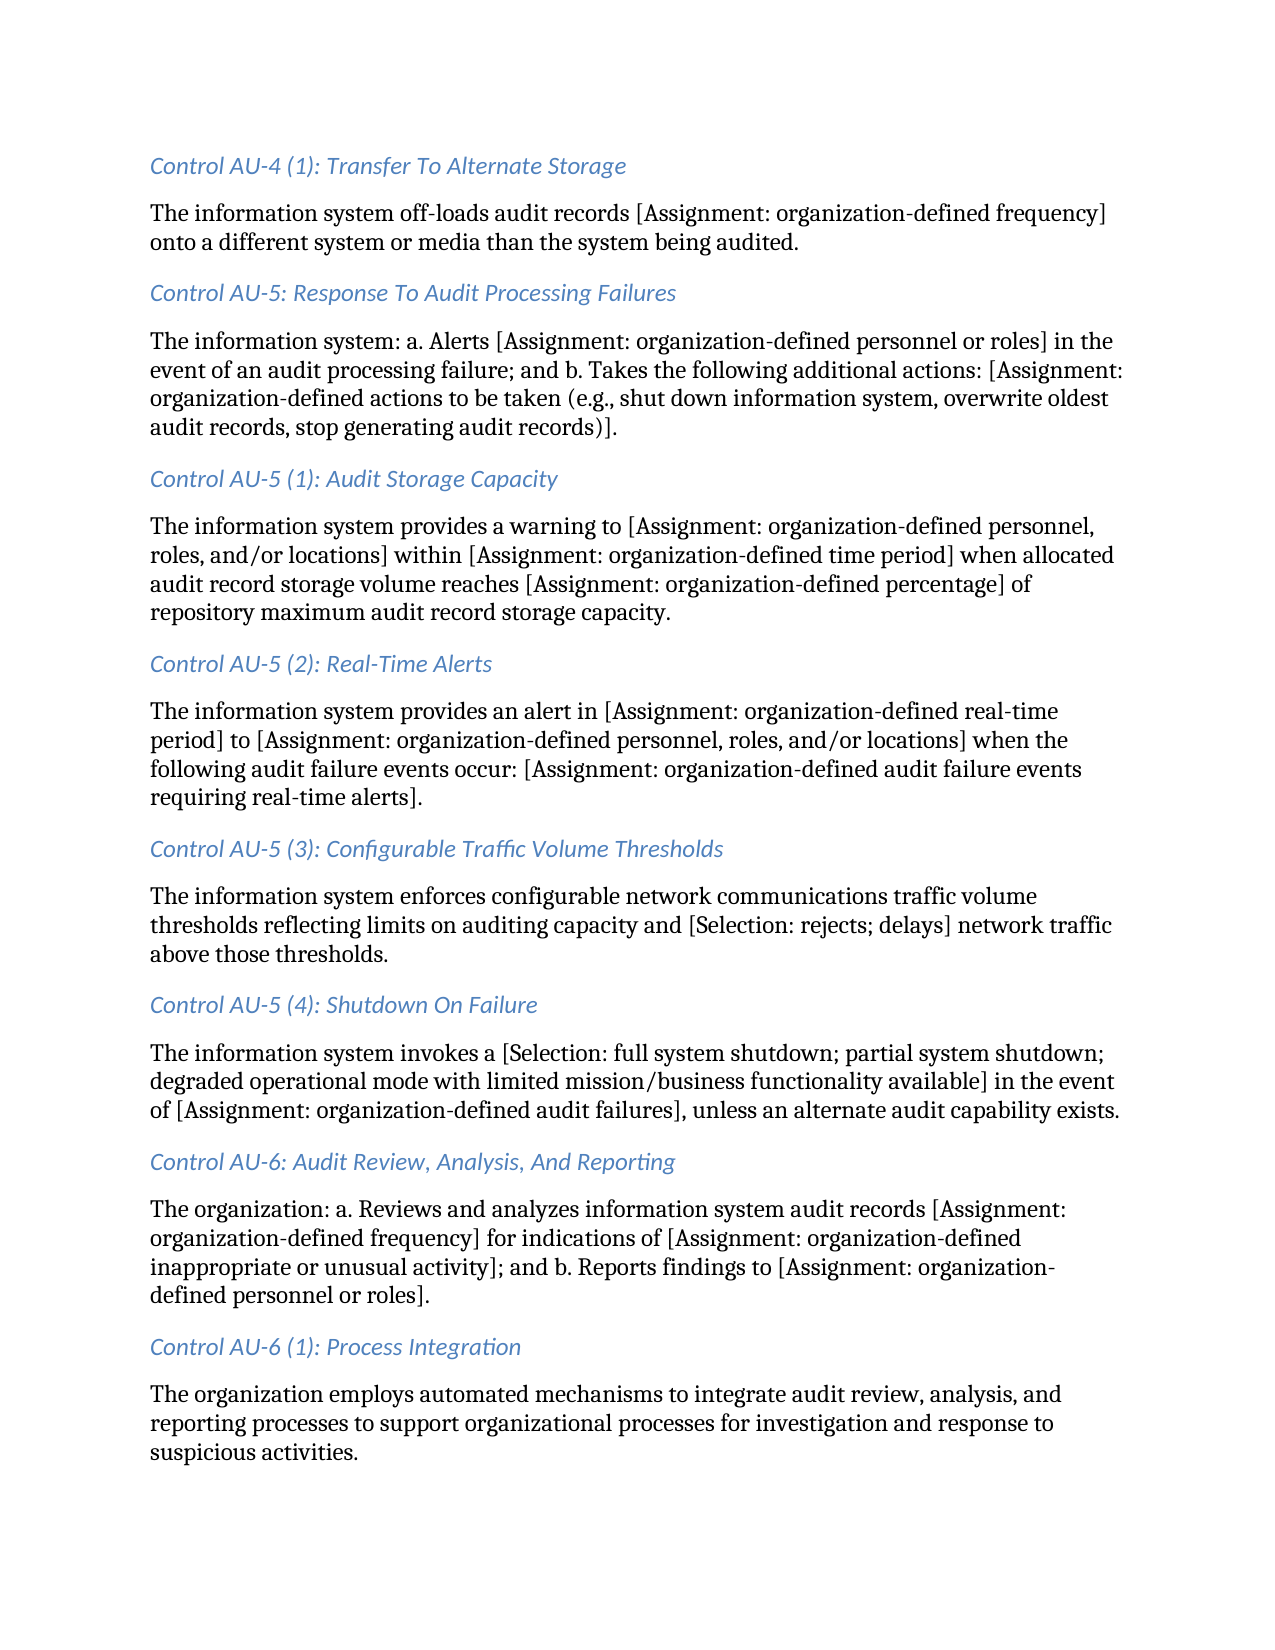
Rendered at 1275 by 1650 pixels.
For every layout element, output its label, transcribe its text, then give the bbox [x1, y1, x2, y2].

text The information system off-loads audit records [Assignment: organization-defined frequency] onto a different system or media than the system being audited. [150, 199, 1125, 257]
text The organization: a. Reviews and analyzes information system audit records [Assignment: organization-defined frequency] for indications of [Assignment: organization-defined inappropriate or unusual activity]; and b. Reports findings to [Assignment: organization-defined personnel or roles]. [150, 1195, 1125, 1310]
subtitle Control AU-5 (1): Audit Storage Capacity [150, 463, 1125, 493]
text The information system: a. Alerts [Assignment: organization-defined personnel or roles] in the event of an audit processing failure; and b. Takes the following additional actions: [Assignment: organization-defined actions to be taken (e.g., shut down information system, overwrite oldest audit records, stop generating audit records)]. [150, 327, 1125, 442]
text The organization employs automated mechanisms to integrate audit review, analysis, and reporting processes to support organizational processes for investigation and response to suspicious activities. [150, 1380, 1125, 1466]
subtitle Control AU-6 (1): Process Integration [150, 1331, 1125, 1361]
subtitle Control AU-5 (4): Shutdown On Failure [150, 989, 1125, 1020]
subtitle Control AU-5 (2): Real-Time Alerts [150, 648, 1125, 678]
subtitle Control AU-4 (1): Transfer To Alternate Storage [150, 150, 1125, 181]
subtitle Control AU-5: Response To Audit Processing Failures [150, 278, 1125, 308]
text The information system enforces configurable network communications traffic volume thresholds reflecting limits on auditing capacity and [Selection: rejects; delays] network traffic above those thresholds. [150, 882, 1125, 968]
subtitle Control AU-6: Audit Review, Analysis, And Reporting [150, 1146, 1125, 1176]
text The information system provides a warning to [Assignment: organization-defined personnel, roles, and/or locations] within [Assignment: organization-defined time period] when allocated audit record storage volume reaches [Assignment: organization-defined percentage] of repository maximum audit record storage capacity. [150, 512, 1125, 627]
text The information system provides an alert in [Assignment: organization-defined real-time period] to [Assignment: organization-defined personnel, roles, and/or locations] when the following audit failure events occur: [Assignment: organization-defined audit failure events requiring real-time alerts]. [150, 697, 1125, 812]
text The information system invokes a [Selection: full system shutdown; partial system shutdown; degraded operational mode with limited mission/business functionality available] in the event of [Assignment: organization-defined audit failures], unless an alternate audit capability exists. [150, 1038, 1125, 1125]
subtitle Control AU-5 (3): Configurable Traffic Volume Thresholds [150, 833, 1125, 863]
